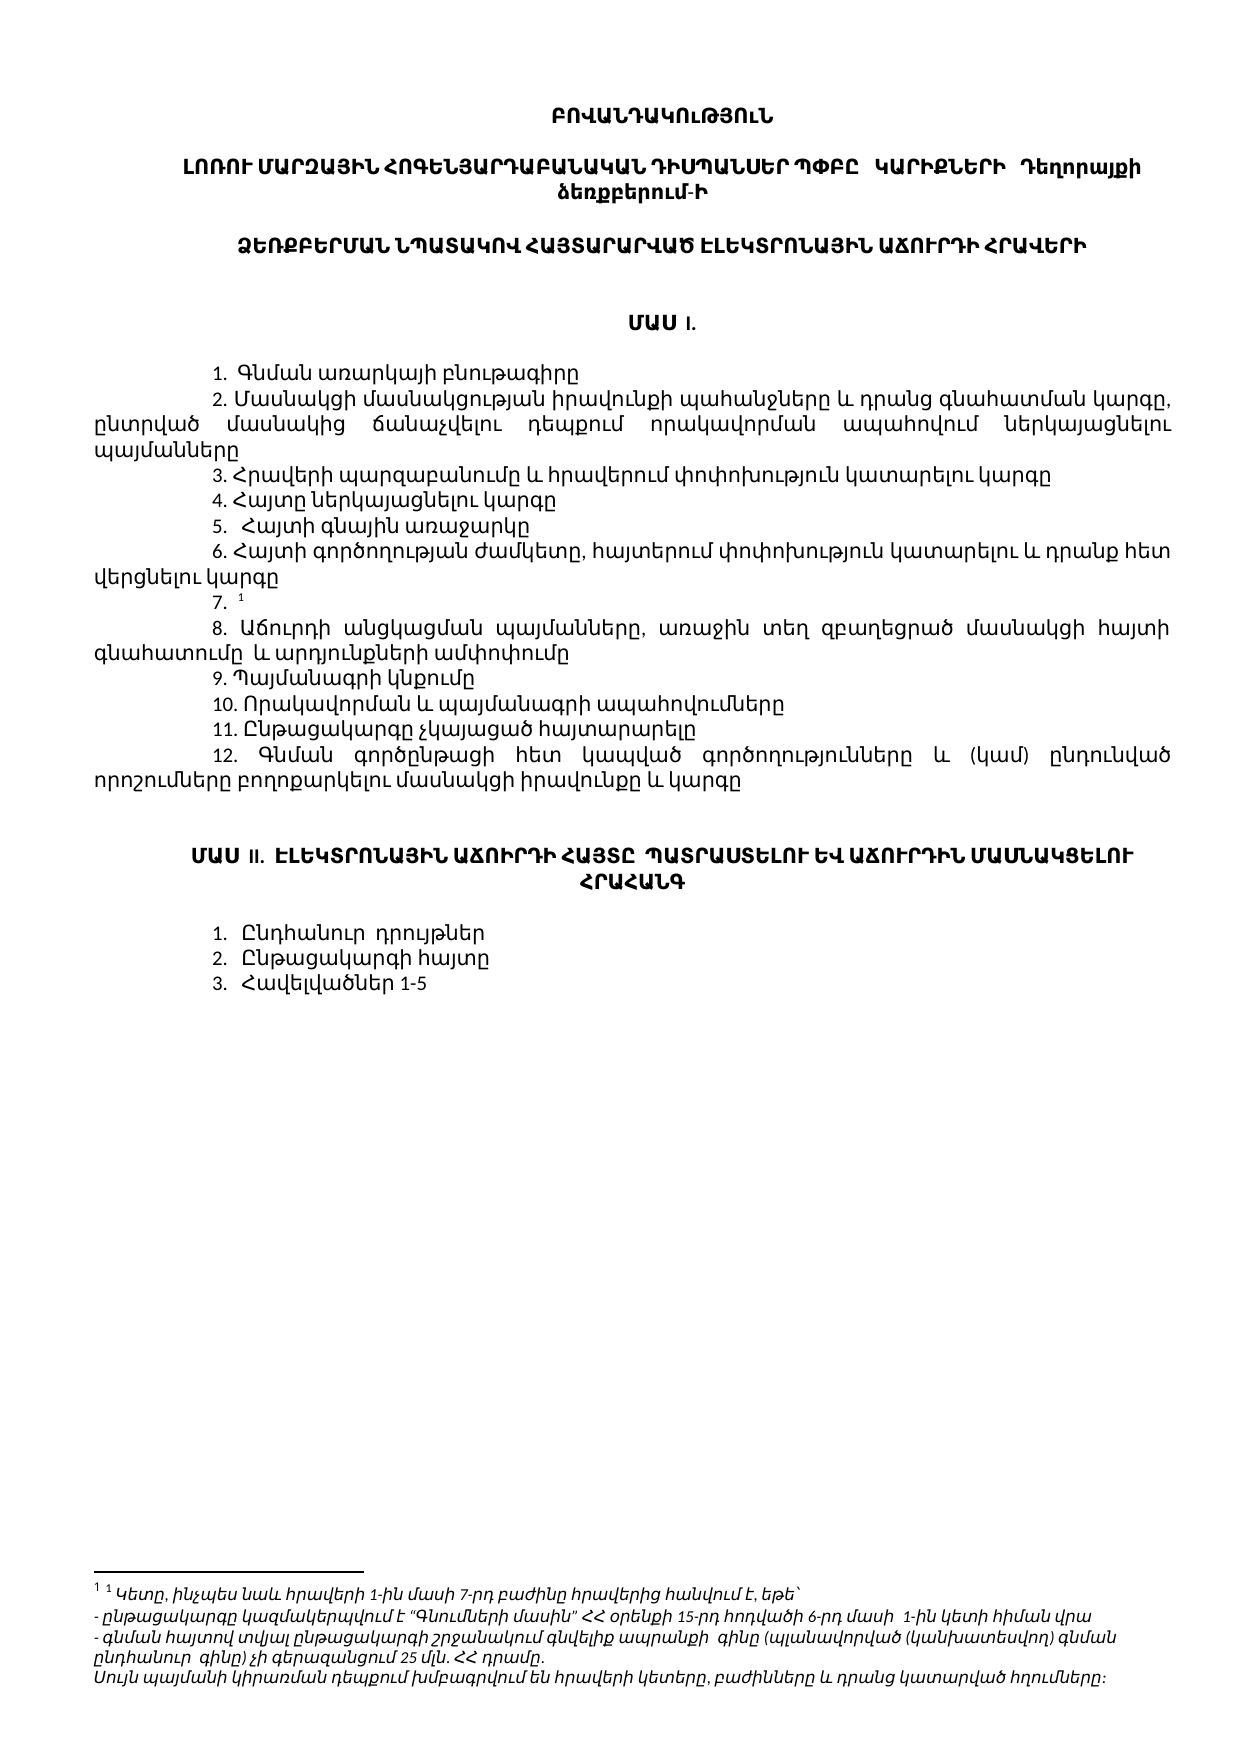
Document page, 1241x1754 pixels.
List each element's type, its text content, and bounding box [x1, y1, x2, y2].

text ՁԵՌՔԲԵՐՄԱՆ ՆՊԱՏԱԿՈՎ ՀԱՅՏԱՐԱՐՎԱԾ ԷԼԵԿՏՐՈՆԱՅԻՆ ԱՃՈՒՐԴԻ ՀՐԱՎԵՐԻ [94, 233, 1171, 259]
text 4. Հայտը ներկայացնելու կարգը [94, 488, 1171, 513]
text ԼՈՌՈՒ ՄԱՐԶԱՅԻՆ ՀՈԳԵՆՅԱՐԴԱԲԱՆԱԿԱՆ ԴԻՍՊԱՆՍԵՐ ՊՓԲԸ ԿԱՐԻՔՆԵՐԻ Դեղորայքի ձեռքբերում-Ի [94, 154, 1171, 205]
text 11. Ընթացակարգը չկայացած հայտարարելը [94, 716, 1171, 742]
text 3. Հավելվածներ 1-5 [94, 971, 1171, 996]
text 12. Գնման գործընթացի հետ կապված գործողությունները և (կամ) ընդունված որոշումները բողոքարկելու մասնակցի իրավունքը և կարգը [94, 742, 1171, 793]
text 2. Մասնակցի մասնակցության իրավունքի պահանջները և դրանց գնահատման կարգը, ընտրված մասնակից ճանաչվելու դեպքում որակավորման ապահովում ներկայացնելու պայմանները [94, 386, 1171, 462]
text 9. Պայմանագրի կնքումը [94, 666, 1171, 691]
text 8. Աճուրդի անցկացման պայմանները, առաջին տեղ զբաղեցրած մասնակցի հայտի գնահատումը և արդյունքների ամփոփումը [94, 615, 1171, 666]
text 6. Հայտի գործողության ժամկետը, հայտերում փոփոխություն կատարելու և դրանք հետ վերցնելու կարգը [94, 538, 1171, 589]
text 3. Հրավերի պարզաբանումը և հրավերում փոփոխություն կատարելու կարգը [94, 462, 1171, 488]
text 2. Ընթացակարգի հայտը [94, 945, 1171, 971]
text ՄԱՍ II. ԷԼԵԿՏՐՈՆԱՅԻՆ ԱՃՈԻՐԴԻ ՀԱՅՏԸ ՊԱՏՐԱՍՏԵԼՈՒ ԵՎ ԱՃՈՒՐԴԻՆ ՄԱՍՆԱԿՑԵԼՈՒ ՀՐԱՀԱՆԳ [94, 843, 1171, 894]
text 1. Գնման առարկայի բնութագիրը [94, 361, 1171, 386]
text 5. Հայտի գնային առաջարկը [94, 513, 1171, 538]
text ԲՈՎԱՆԴԱԿՈւԹՅՈւՆ [94, 103, 1171, 128]
text 1. Ընդհանուր դրույթներ [94, 920, 1171, 945]
text 7. 1 [94, 589, 1171, 615]
text 10. Որակավորման և պայմանագրի ապահովումները [94, 691, 1171, 716]
text ՄԱՍ I. [94, 310, 1171, 335]
